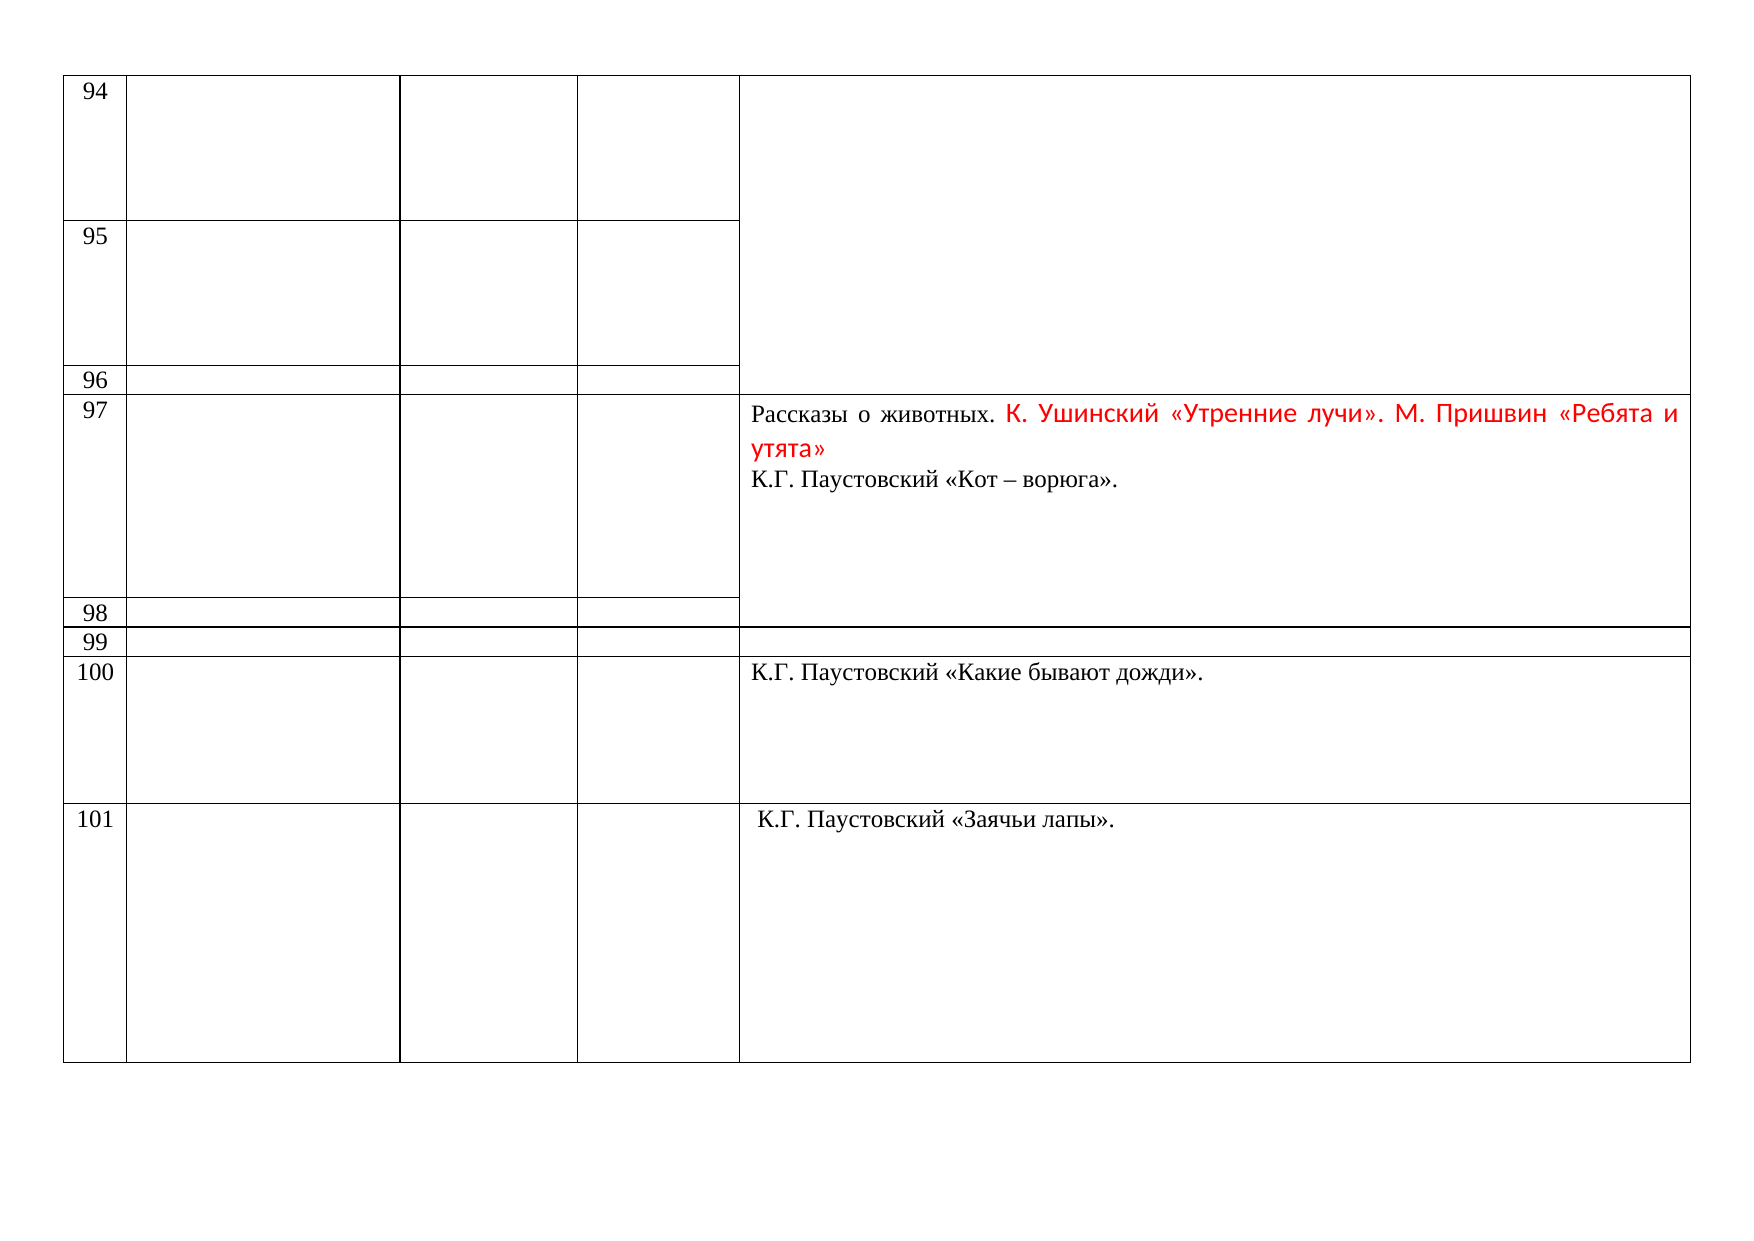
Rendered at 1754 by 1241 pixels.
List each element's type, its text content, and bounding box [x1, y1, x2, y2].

table_cell [401, 657, 577, 803]
table_cell 101 [64, 804, 126, 1062]
table_cell 100 [64, 657, 126, 803]
table_cell 99 [64, 628, 126, 656]
table_cell К.Г. Паустовский «Заячьи лапы». [740, 804, 1690, 1062]
table_cell [578, 366, 739, 394]
table_cell [578, 598, 739, 626]
table_cell [401, 221, 577, 364]
table_cell [127, 628, 399, 656]
table_cell 97 [64, 395, 126, 597]
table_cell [740, 76, 1690, 394]
table_cell [401, 76, 577, 220]
table_cell [401, 598, 577, 626]
table_cell [127, 657, 399, 803]
table_cell [578, 657, 739, 803]
table_cell [401, 395, 577, 597]
table_cell 98 [64, 598, 126, 626]
table_cell [578, 221, 739, 364]
table_cell [401, 628, 577, 656]
table_cell 94 [64, 76, 126, 220]
table_cell Рассказы о животных. К. Ушинский «Утренние лучи». М. Пришвин «Ребята и утята» К.Г. Паустовский «Кот – ворюга». [740, 395, 1690, 626]
table_cell [127, 804, 399, 1062]
table_cell [401, 366, 577, 394]
table_cell [578, 804, 739, 1062]
table_cell [401, 804, 577, 1062]
table_cell [127, 395, 399, 597]
table_cell [127, 76, 399, 220]
table_cell [740, 628, 1690, 656]
table_cell [127, 221, 399, 364]
table_cell [578, 628, 739, 656]
table_cell [127, 598, 399, 626]
table_cell [578, 395, 739, 597]
table_cell 95 [64, 221, 126, 364]
table_cell 96 [64, 366, 126, 394]
table_cell К.Г. Паустовский «Какие бывают дожди». [740, 657, 1690, 803]
table_cell [578, 76, 739, 220]
table_cell [127, 366, 399, 394]
